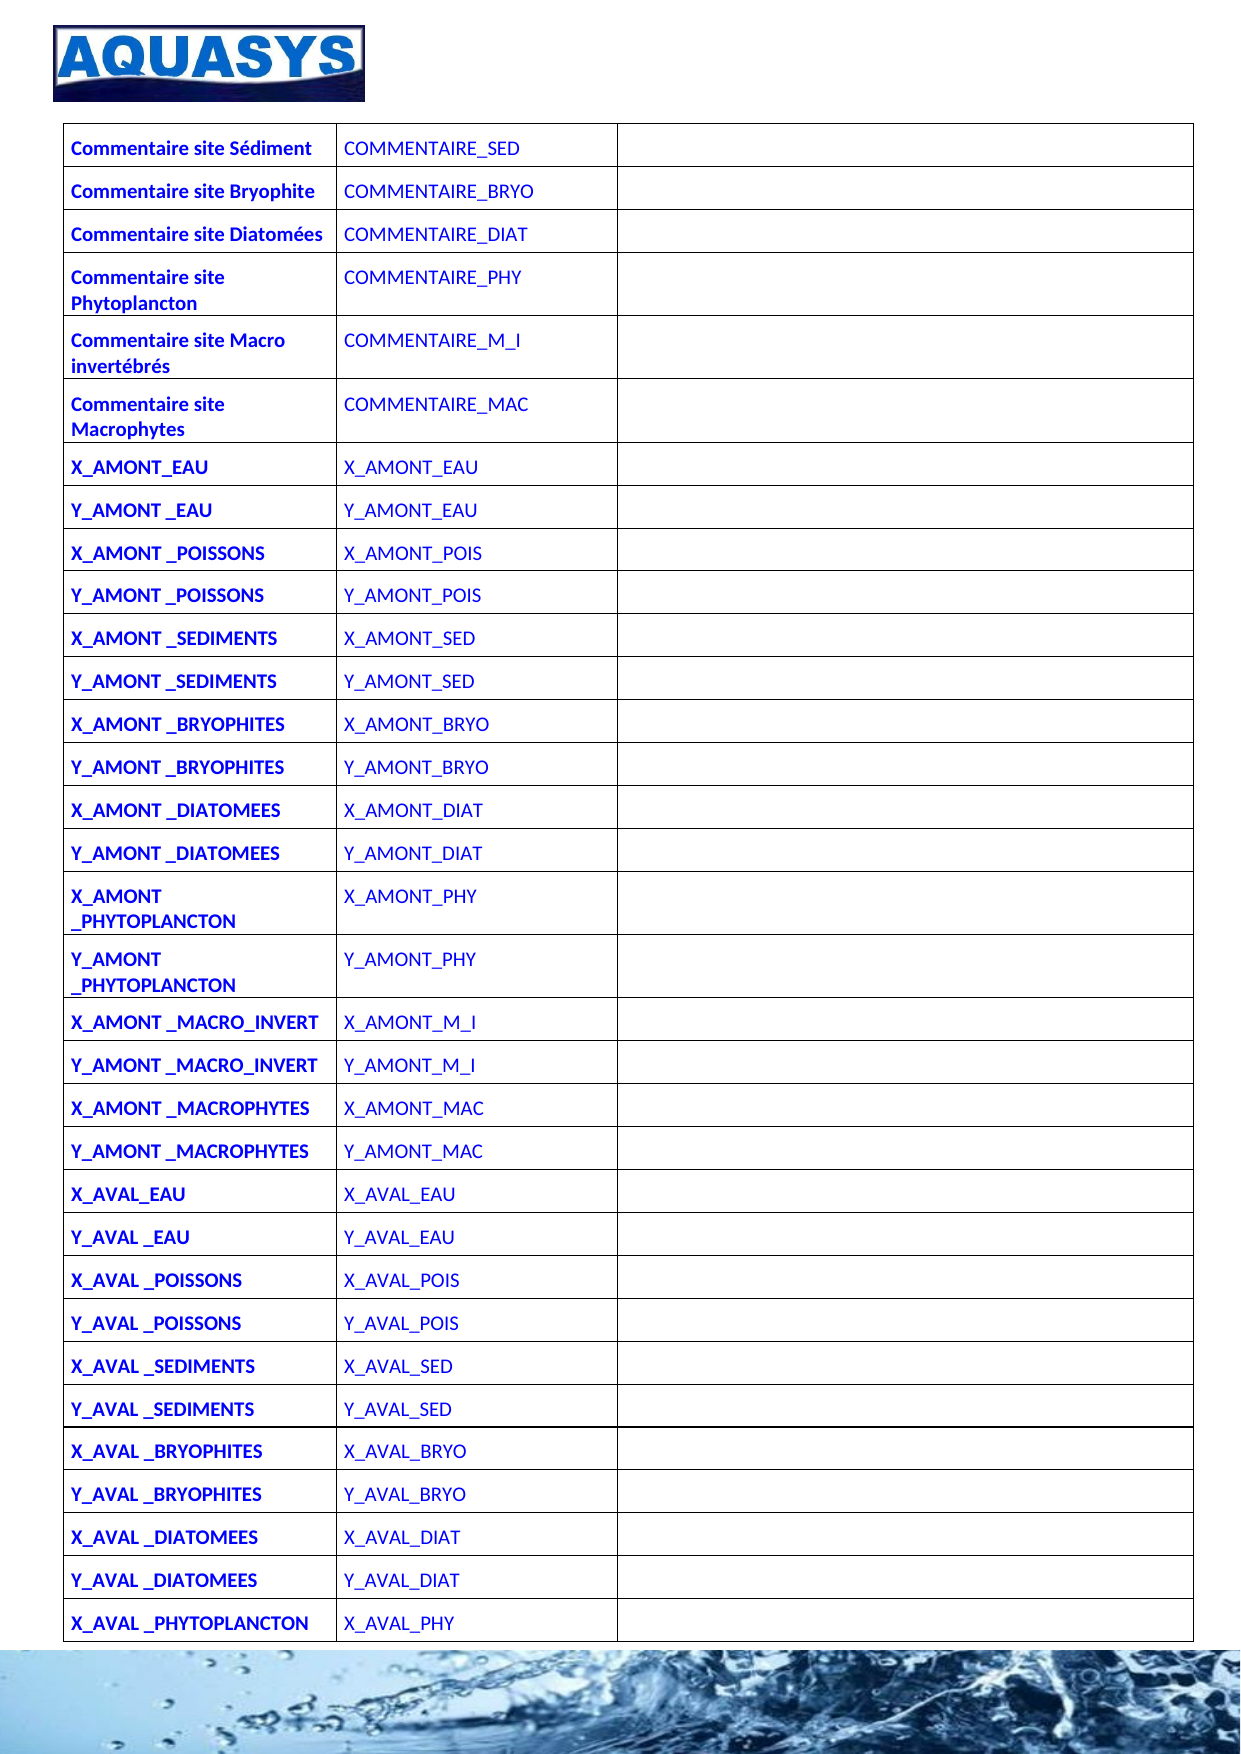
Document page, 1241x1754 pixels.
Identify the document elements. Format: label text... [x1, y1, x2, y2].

table_cell Y_AMONT_POIS [337, 571, 617, 613]
table_cell Y_AVAL_SED [337, 1385, 617, 1426]
table_cell X_AMONT _MACROPHYTES [64, 1084, 336, 1126]
table_cell COMMENTAIRE_M_I [337, 316, 617, 378]
table_cell Y_AVAL_POIS [337, 1299, 617, 1341]
table_cell X_AVAL _DIATOMEES [64, 1513, 336, 1555]
table_cell X_AVAL_EAU [64, 1170, 336, 1212]
table_cell Commentaire site Sédiment [64, 124, 336, 166]
table_cell Commentaire site Macro invertébrés [64, 316, 336, 378]
table_cell X_AVAL _PHYTOPLANCTON [64, 1599, 336, 1641]
table_cell [618, 1256, 1193, 1298]
table_cell Y_AMONT_PHY [337, 935, 617, 997]
table_cell X_AVAL _BRYOPHITES [64, 1428, 336, 1469]
table_cell X_AMONT _MACRO_INVERT [64, 998, 336, 1040]
table_cell X_AVAL_DIAT [337, 1513, 617, 1555]
table_cell X_AVAL _SEDIMENTS [64, 1342, 336, 1383]
table_cell [618, 443, 1193, 484]
table_cell [618, 614, 1193, 656]
table_cell X_AVAL_POIS [337, 1256, 617, 1298]
table_cell [618, 829, 1193, 871]
table_cell [618, 935, 1193, 997]
table_cell Commentaire site Phytoplancton [64, 253, 336, 315]
table_cell X_AMONT_MAC [337, 1084, 617, 1126]
table_cell [618, 743, 1193, 785]
table_cell [618, 1470, 1193, 1512]
table_cell Y_AMONT _EAU [64, 486, 336, 527]
table_cell [618, 700, 1193, 742]
table_cell Y_AMONT _SEDIMENTS [64, 657, 336, 699]
table_cell [618, 571, 1193, 613]
picture [53, 25, 365, 102]
table_cell Y_AMONT _MACROPHYTES [64, 1127, 336, 1169]
table_cell Y_AVAL_DIAT [337, 1556, 617, 1598]
table_cell [618, 1299, 1193, 1341]
table_cell [618, 1385, 1193, 1426]
table_cell Y_AMONT _PHYTOPLANCTON [64, 935, 336, 997]
table_cell [618, 379, 1193, 442]
table_cell [618, 167, 1193, 209]
table_cell [618, 1428, 1193, 1469]
table_cell Y_AMONT_EAU [337, 486, 617, 527]
table_cell [618, 124, 1193, 166]
table_cell Y_AMONT_DIAT [337, 829, 617, 871]
table_cell Y_AMONT_MAC [337, 1127, 617, 1169]
table_cell Y_AVAL_BRYO [337, 1470, 617, 1512]
table_cell [618, 657, 1193, 699]
table_cell Y_AVAL _DIATOMEES [64, 1556, 336, 1598]
table_cell Y_AMONT _MACRO_INVERT [64, 1041, 336, 1083]
table_cell X_AMONT _PHYTOPLANCTON [64, 872, 336, 934]
table_cell X_AMONT _POISSONS [64, 529, 336, 570]
table_cell COMMENTAIRE_MAC [337, 379, 617, 442]
table_cell COMMENTAIRE_DIAT [337, 210, 617, 252]
table_cell Y_AMONT _BRYOPHITES [64, 743, 336, 785]
table_cell [618, 316, 1193, 378]
table_cell Y_AMONT_SED [337, 657, 617, 699]
table_cell COMMENTAIRE_SED [337, 124, 617, 166]
table_cell Y_AVAL _EAU [64, 1213, 336, 1255]
table_cell X_AMONT_EAU [64, 443, 336, 484]
table_cell [618, 786, 1193, 828]
table_cell Y_AVAL _BRYOPHITES [64, 1470, 336, 1512]
table_cell X_AVAL_BRYO [337, 1428, 617, 1469]
table_cell [618, 1127, 1193, 1169]
table_cell X_AMONT_PHY [337, 872, 617, 934]
table_cell X_AMONT _BRYOPHITES [64, 700, 336, 742]
table_cell [618, 486, 1193, 527]
table_cell X_AVAL _POISSONS [64, 1256, 336, 1298]
table_cell X_AMONT_EAU [337, 443, 617, 484]
table_cell [618, 1084, 1193, 1126]
table_cell Y_AVAL_EAU [337, 1213, 617, 1255]
table_cell [618, 1170, 1193, 1212]
table_cell COMMENTAIRE_BRYO [337, 167, 617, 209]
table_cell Y_AVAL _POISSONS [64, 1299, 336, 1341]
table_cell X_AVAL_PHY [337, 1599, 617, 1641]
table_cell COMMENTAIRE_PHY [337, 253, 617, 315]
table_cell [618, 1513, 1193, 1555]
table_cell [618, 1041, 1193, 1083]
table_cell X_AMONT_DIAT [337, 786, 617, 828]
table_cell [618, 210, 1193, 252]
table_cell Y_AMONT_M_I [337, 1041, 617, 1083]
table_cell [618, 1342, 1193, 1383]
table_cell [618, 872, 1193, 934]
table_cell Y_AVAL _SEDIMENTS [64, 1385, 336, 1426]
table_cell X_AMONT_POIS [337, 529, 617, 570]
table_cell X_AMONT_SED [337, 614, 617, 656]
table_cell X_AVAL_EAU [337, 1170, 617, 1212]
table_cell [618, 998, 1193, 1040]
table_cell [618, 529, 1193, 570]
table_cell X_AMONT_M_I [337, 998, 617, 1040]
table_cell [618, 1213, 1193, 1255]
table_cell Commentaire site Macrophytes [64, 379, 336, 442]
picture [0, 1650, 1241, 1754]
table_cell Y_AMONT_BRYO [337, 743, 617, 785]
table_cell X_AMONT_BRYO [337, 700, 617, 742]
table_cell [618, 253, 1193, 315]
table_cell Y_AMONT _DIATOMEES [64, 829, 336, 871]
table_cell [618, 1599, 1193, 1641]
table_cell Commentaire site Bryophite [64, 167, 336, 209]
table_cell X_AMONT _SEDIMENTS [64, 614, 336, 656]
table_cell [618, 1556, 1193, 1598]
table_cell X_AVAL_SED [337, 1342, 617, 1383]
table_cell Commentaire site Diatomées [64, 210, 336, 252]
table_cell Y_AMONT _POISSONS [64, 571, 336, 613]
table_cell X_AMONT _DIATOMEES [64, 786, 336, 828]
